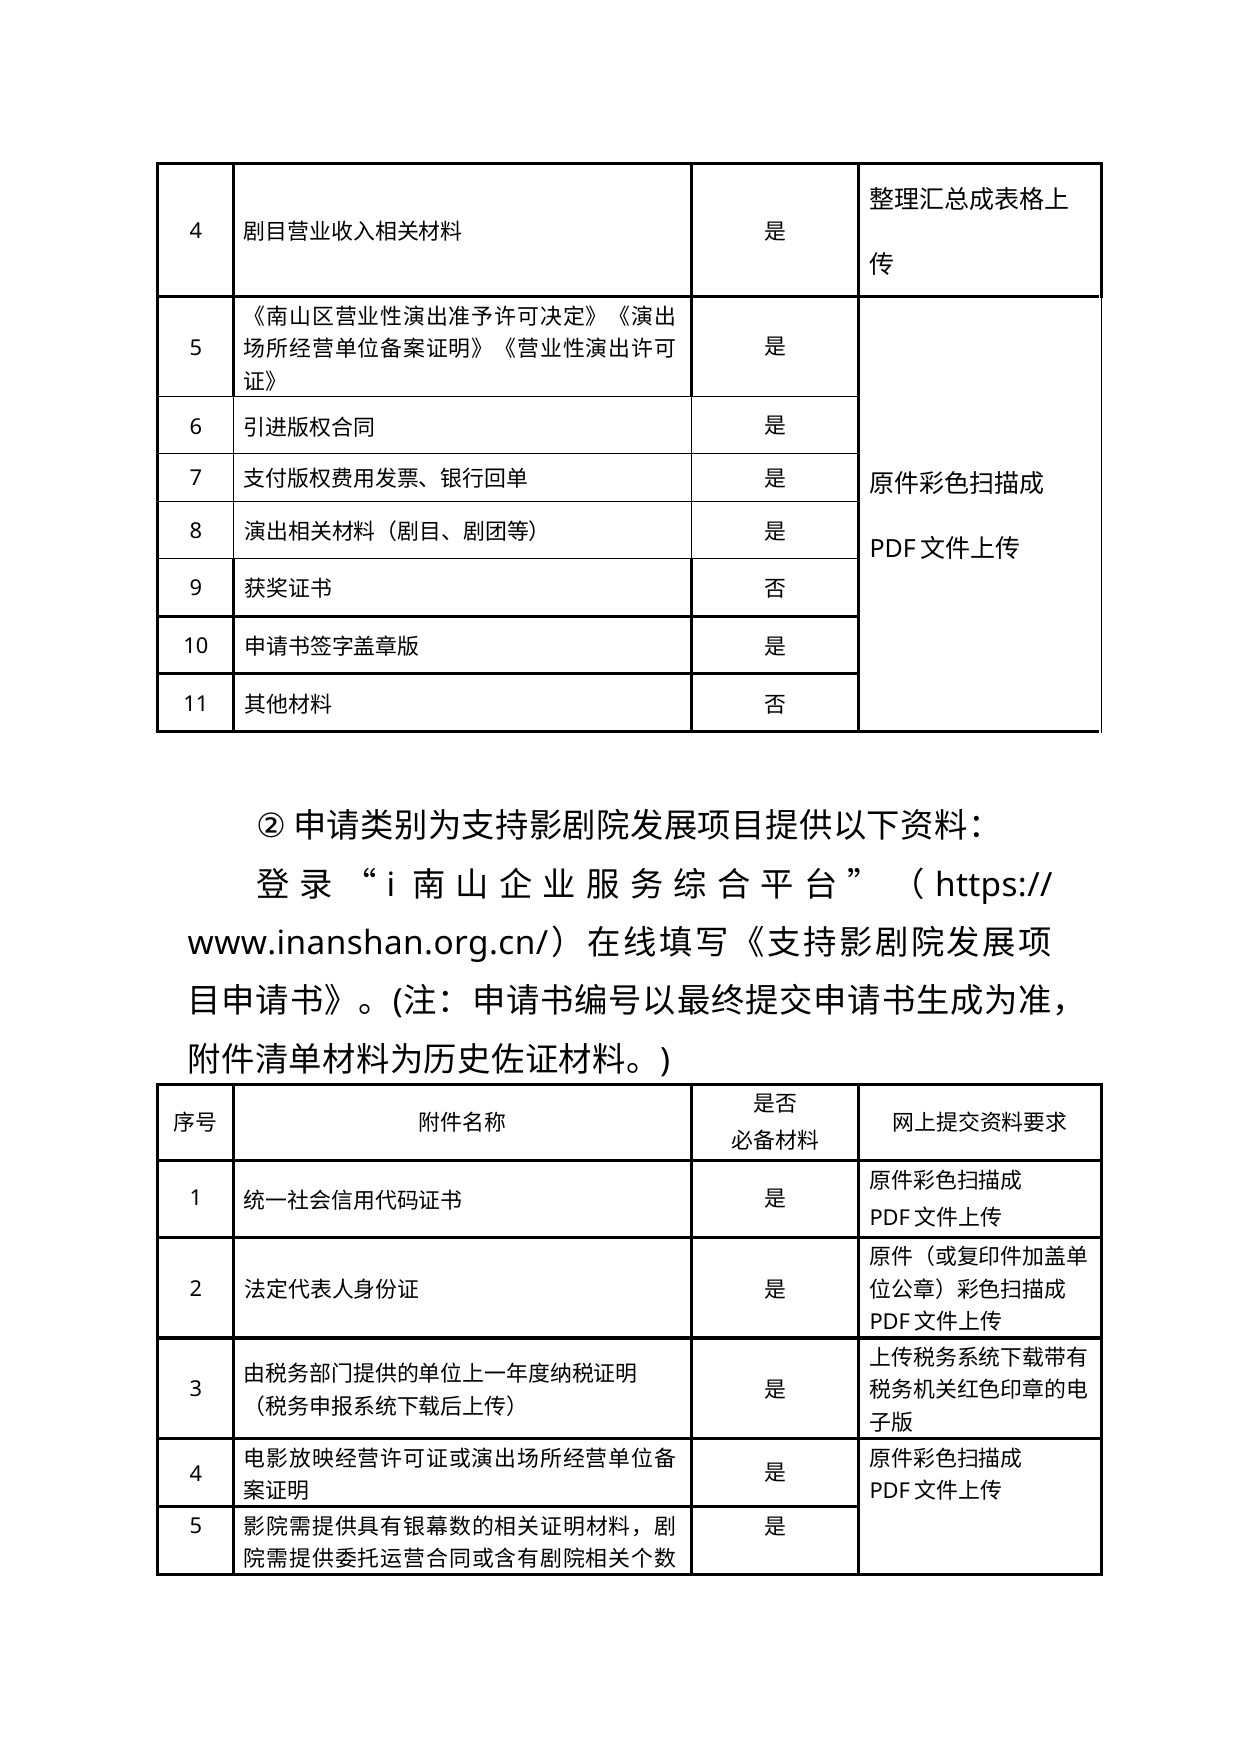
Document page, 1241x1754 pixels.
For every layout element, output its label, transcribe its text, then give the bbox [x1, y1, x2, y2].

table_cell 2 [159, 1239, 232, 1336]
table_cell 是 [693, 618, 857, 672]
table_header 网上提交资料要求 [860, 1086, 1100, 1159]
table_cell 否 [693, 675, 857, 729]
table_cell 《南山区营业性演出准予许可决定》《演出场所经营单位备案证明》《营业性演出许可证》 [235, 298, 690, 396]
table_cell 剧目营业收入相关材料 [235, 165, 690, 295]
table_cell 统一社会信用代码证书 [235, 1162, 690, 1236]
table_cell 获奖证书 [235, 559, 690, 615]
table_header 附件名称 [235, 1086, 690, 1159]
table_cell 整理汇总成表格上传 [860, 165, 1100, 295]
table_cell 是 [693, 1340, 857, 1437]
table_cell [235, 1508, 690, 1573]
table_cell 6 [159, 397, 233, 453]
table_cell 10 [159, 618, 232, 672]
table_cell 是 [693, 165, 857, 295]
table_cell 是 [693, 1162, 857, 1236]
table_cell 是 [692, 502, 857, 558]
table_cell 原件彩色扫描成 PDF文件上传 [860, 1162, 1100, 1236]
table_cell 4 [159, 1440, 232, 1505]
table_cell 否 [693, 559, 857, 615]
table_cell 法定代表人身份证 [235, 1239, 690, 1336]
table_cell 是 [693, 1440, 857, 1505]
table_header 序号 [159, 1086, 232, 1159]
table_cell 11 [159, 675, 232, 729]
table_cell 是 [692, 454, 857, 501]
table_cell 电影放映经营许可证或演出场所经营单位备案证明 [235, 1440, 690, 1505]
table_cell 其他材料 [235, 675, 690, 729]
table_cell 5 [159, 1508, 232, 1573]
table_cell 1 [159, 1162, 232, 1236]
table_cell 5 [159, 298, 232, 396]
table_cell 原件（或复印件加盖单位公章）彩色扫描成PDF文件上传 [860, 1239, 1100, 1336]
table_cell 原件彩色扫描成 PDF文件上传 [860, 1440, 1100, 1573]
table_header 是否 必备材料 [693, 1086, 857, 1159]
table_cell 上传税务系统下载带有税务机关红色印章的电子版 [860, 1340, 1100, 1437]
table_cell 7 [159, 454, 233, 501]
text ②申请类别为支持影剧院发展项目提供以下资料： [187, 791, 1053, 849]
table_cell 4 [159, 165, 232, 295]
table_cell 是 [693, 1239, 857, 1336]
table_cell 3 [159, 1340, 232, 1437]
table_cell 支付版权费用发票、银行回单 [234, 454, 691, 501]
table_cell 原件彩色扫描成 PDF文件上传 [860, 295, 1101, 729]
table_cell 是 [693, 298, 857, 396]
table_cell 是 [693, 1508, 857, 1573]
table_cell 9 [159, 559, 232, 615]
table_cell 是 [692, 397, 857, 453]
table_cell 演出相关材料（剧目、剧团等） [234, 502, 691, 558]
table_cell 引进版权合同 [234, 397, 691, 453]
table_cell 申请书签字盖章版 [235, 618, 690, 672]
table_cell 8 [159, 502, 233, 558]
table_cell 由税务部门提供的单位上一年度纳税证明 （税务申报系统下载后上传） [235, 1340, 690, 1437]
text 登录“i南山企业服务综合平台”（https://www.inanshan.org.cn/）在线填写《支持影剧院发展项目申请书》。(注：申请书编号以最终提交申请书生成为准，附件清单材料为历史佐证材料。) [187, 849, 1053, 1083]
